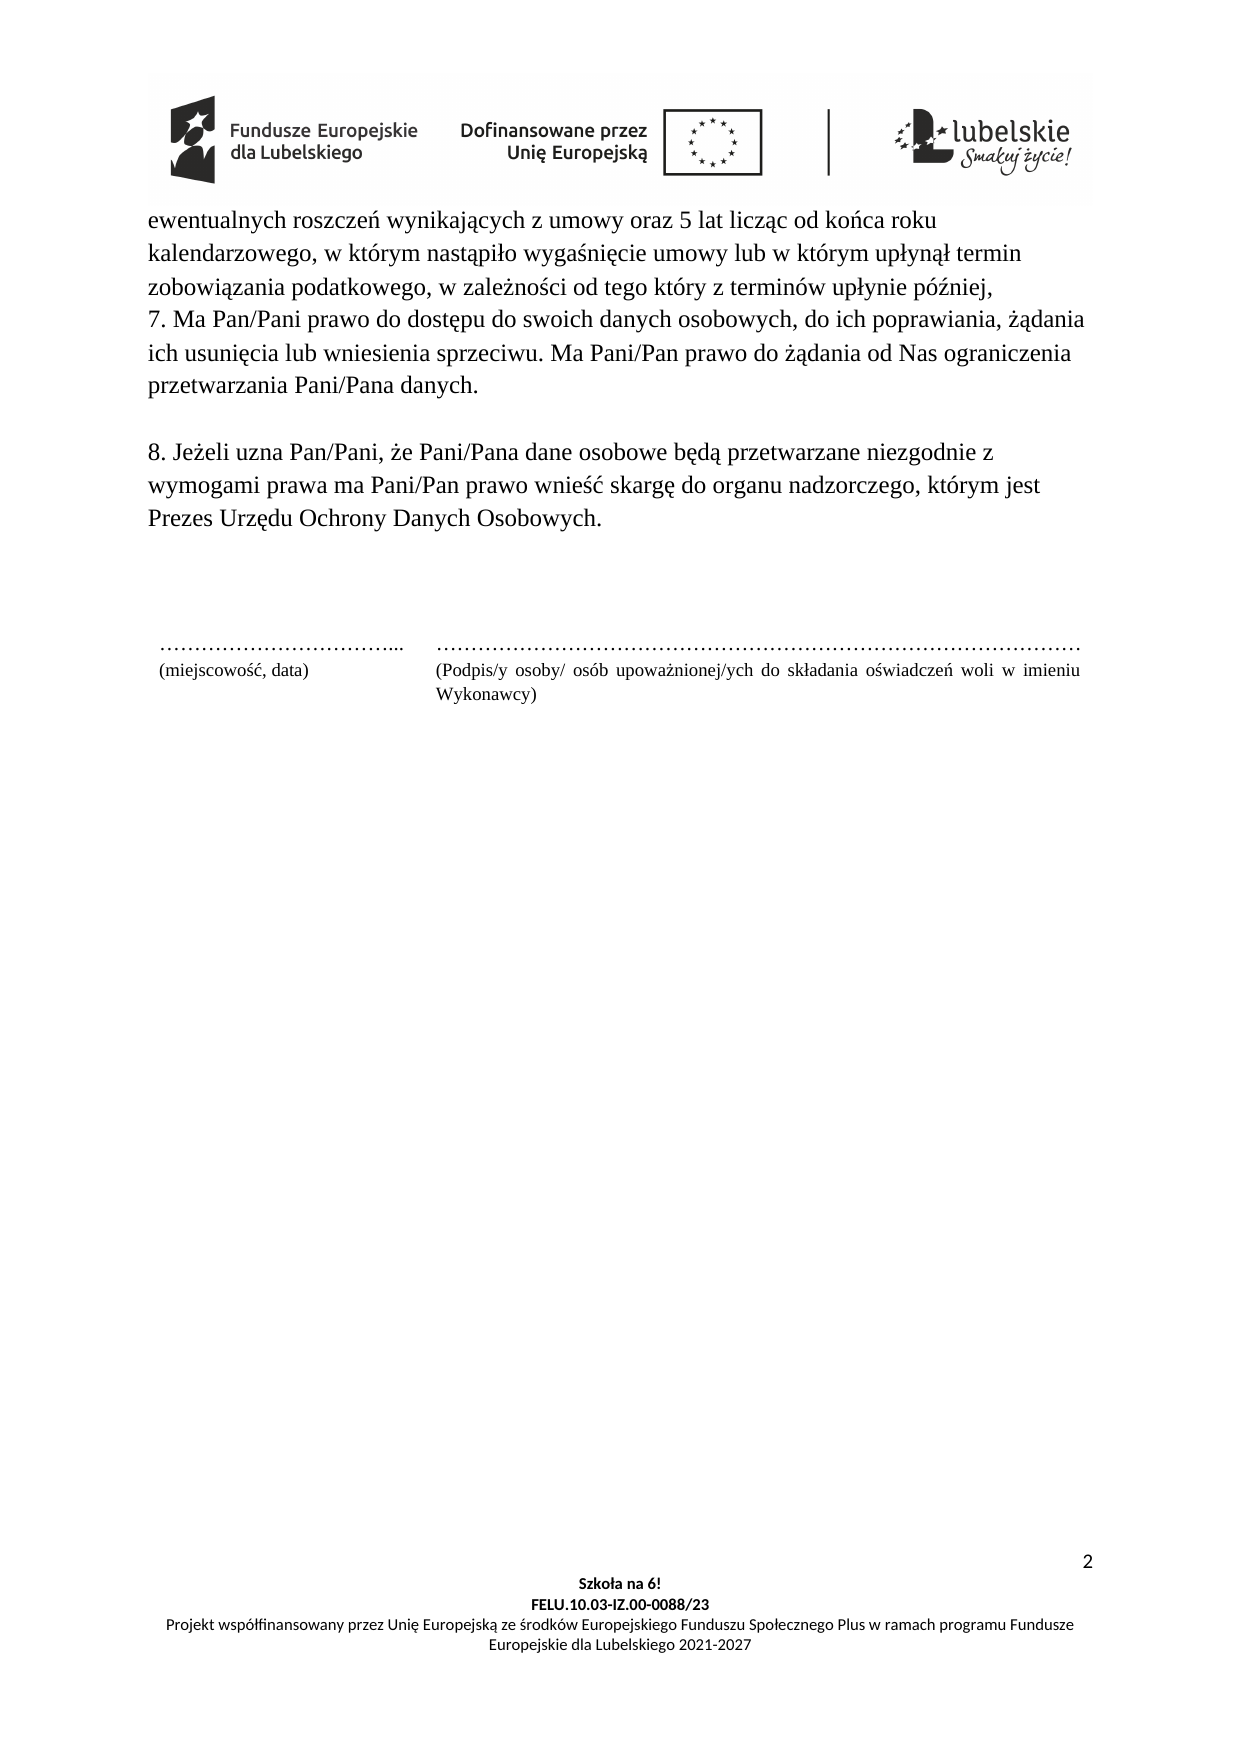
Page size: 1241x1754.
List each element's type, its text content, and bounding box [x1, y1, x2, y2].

text zobowiązania podatkowego, w zależności od tego który z terminów upłynie później, [148, 272, 1093, 300]
text wymogami prawa ma Pani/Pan prawo wnieść skargę do organu nadzorczego, którym jest [148, 470, 1093, 498]
text 8. Jeżeli uzna Pan/Pani, że Pani/Pana dane osobowe będą przetwarzane niezgodnie z [148, 437, 1093, 465]
table_header ………………………………………………………………………………… (Podpis/y osoby/ osób upoważnionej/ych do składania oświadczeń woli w imieniu Wykonawcy) [424, 631, 1093, 708]
picture [147, 73, 1093, 206]
text 7. Ma Pan/Pani prawo do dostępu do swoich danych osobowych, do ich poprawiania, żądania [148, 304, 1093, 333]
text przetwarzania Pani/Pana danych. [148, 371, 1093, 399]
text Prezes Urzędu Ochrony Danych Osobowych. [148, 503, 1093, 531]
text ewentualnych roszczeń wynikających z umowy oraz 5 lat licząc od końca roku [148, 206, 1093, 234]
text kalendarzowego, w którym nastąpiło wygaśnięcie umowy lub w którym upłynął termin [148, 238, 1093, 267]
table_header ……………………………... (miejscowość, data) [148, 631, 424, 708]
text ich usunięcia lub wniesienia sprzeciwu. Ma Pani/Pan prawo do żądania od Nas ograniczenia [148, 338, 1093, 366]
